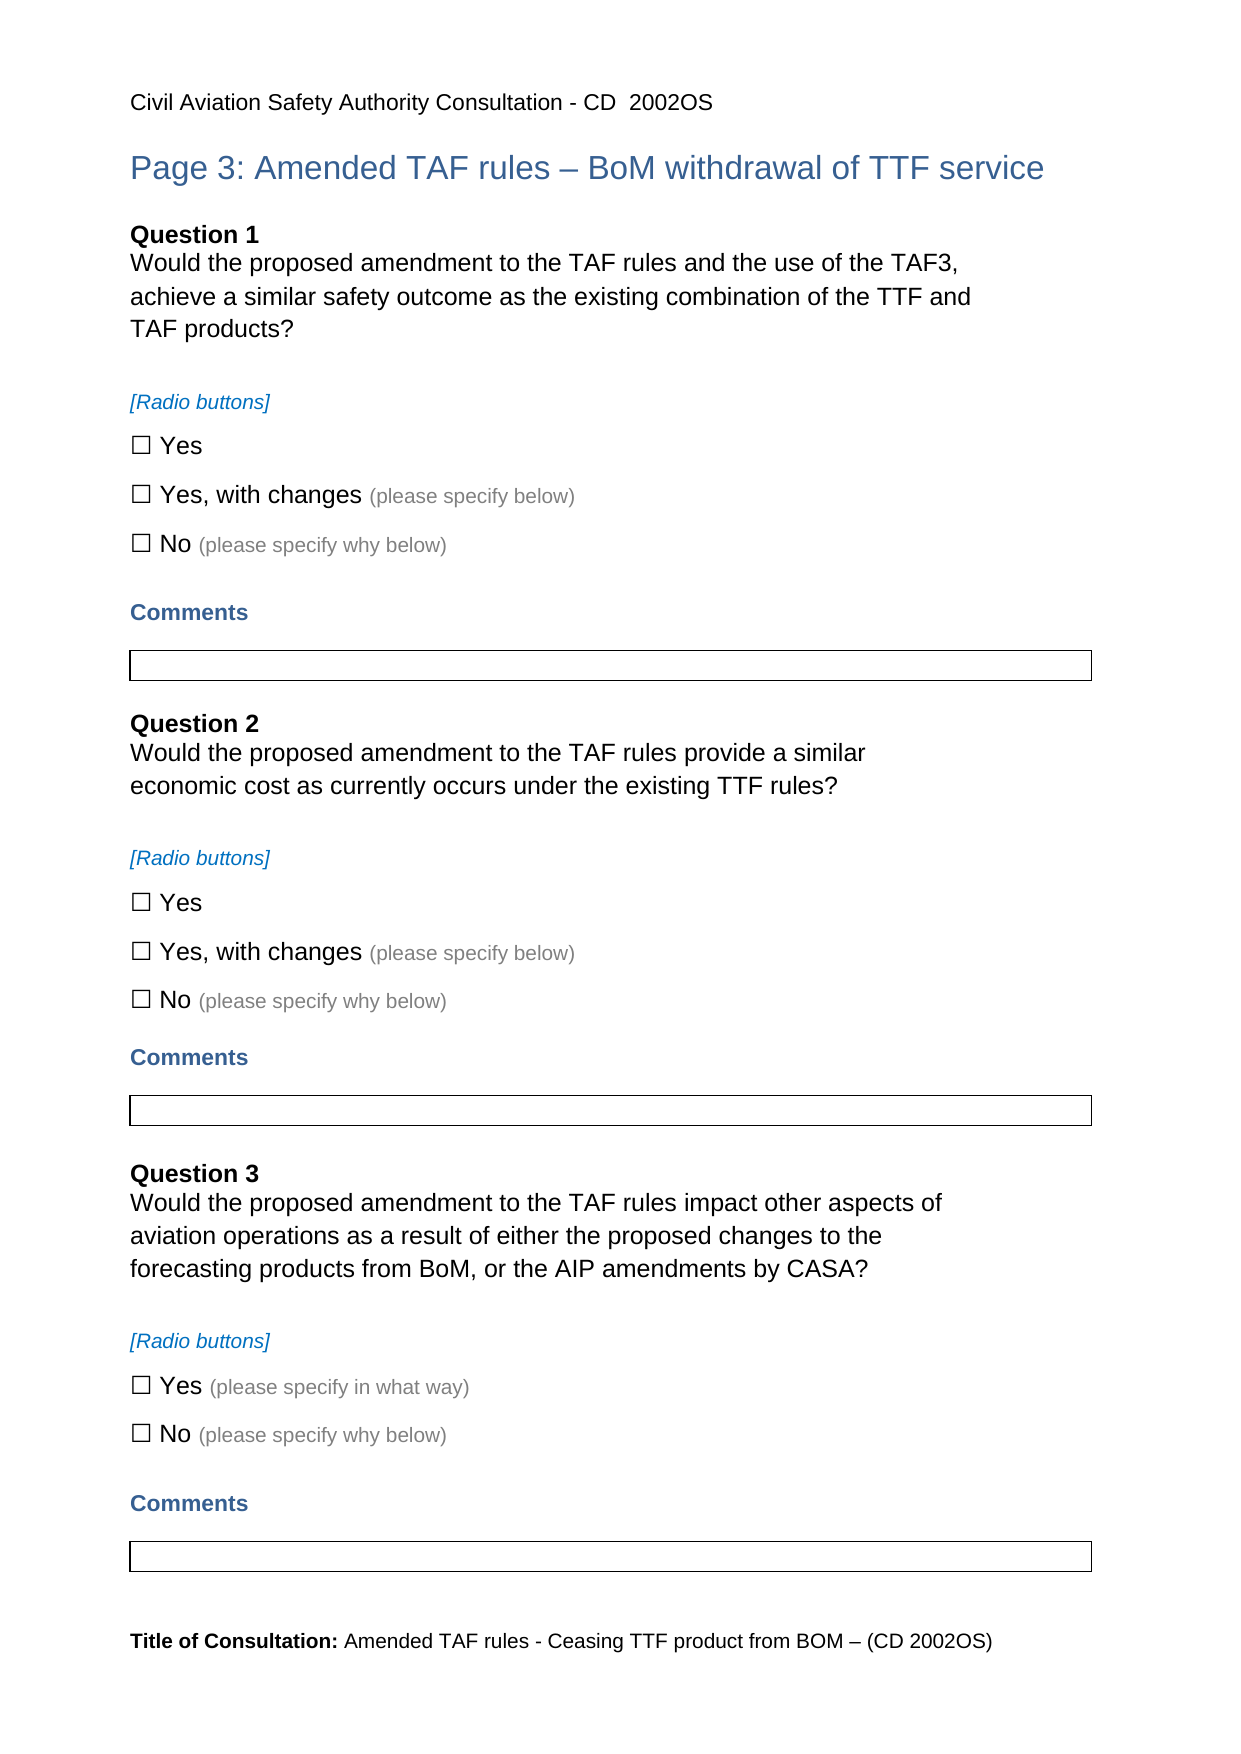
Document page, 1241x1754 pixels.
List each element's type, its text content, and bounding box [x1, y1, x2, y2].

subtitle No (please specify why below) [130, 525, 1110, 559]
subtitle Page 3: Amended TAF rules – BoM withdrawal of TTF service [130, 148, 1110, 186]
subtitle Yes [130, 885, 1110, 919]
subtitle No (please specify why below) [130, 1416, 1110, 1450]
text Comments [130, 599, 1110, 625]
subtitle No (please specify why below) [130, 982, 1110, 1016]
text Comments [130, 1489, 1110, 1516]
table_header [131, 651, 1091, 680]
subtitle Question 1 [130, 220, 1110, 248]
subtitle [Radio buttons] [130, 846, 1110, 870]
text Comments [130, 1044, 1110, 1071]
subtitle [Radio buttons] [130, 389, 1110, 413]
subtitle Question 2 [130, 709, 1110, 738]
subtitle [Radio buttons] [130, 1329, 1110, 1353]
subtitle Yes, with changes (please specify below) [130, 477, 1110, 511]
table_header [131, 1096, 1091, 1125]
subtitle Would the proposed amendment to the TAF rules provide a similar economic cost as currently occurs under the existing TTF rules? [130, 738, 976, 800]
table_header [131, 1542, 1091, 1571]
subtitle Would the proposed amendment to the TAF rules impact other aspects of aviation operations as a result of either the proposed changes to the forecasting products from BoM, or the AIP amendments by CASA? [130, 1188, 976, 1283]
subtitle Yes [130, 428, 1110, 462]
subtitle Would the proposed amendment to the TAF rules and the use of the TAF3, achieve a similar safety outcome as the existing combination of the TTF and TAF products? [130, 248, 976, 343]
subtitle Yes, with changes (please specify below) [130, 933, 1110, 967]
subtitle Question 3 [130, 1159, 1110, 1188]
subtitle Yes (please specify in what way) [130, 1367, 1110, 1402]
